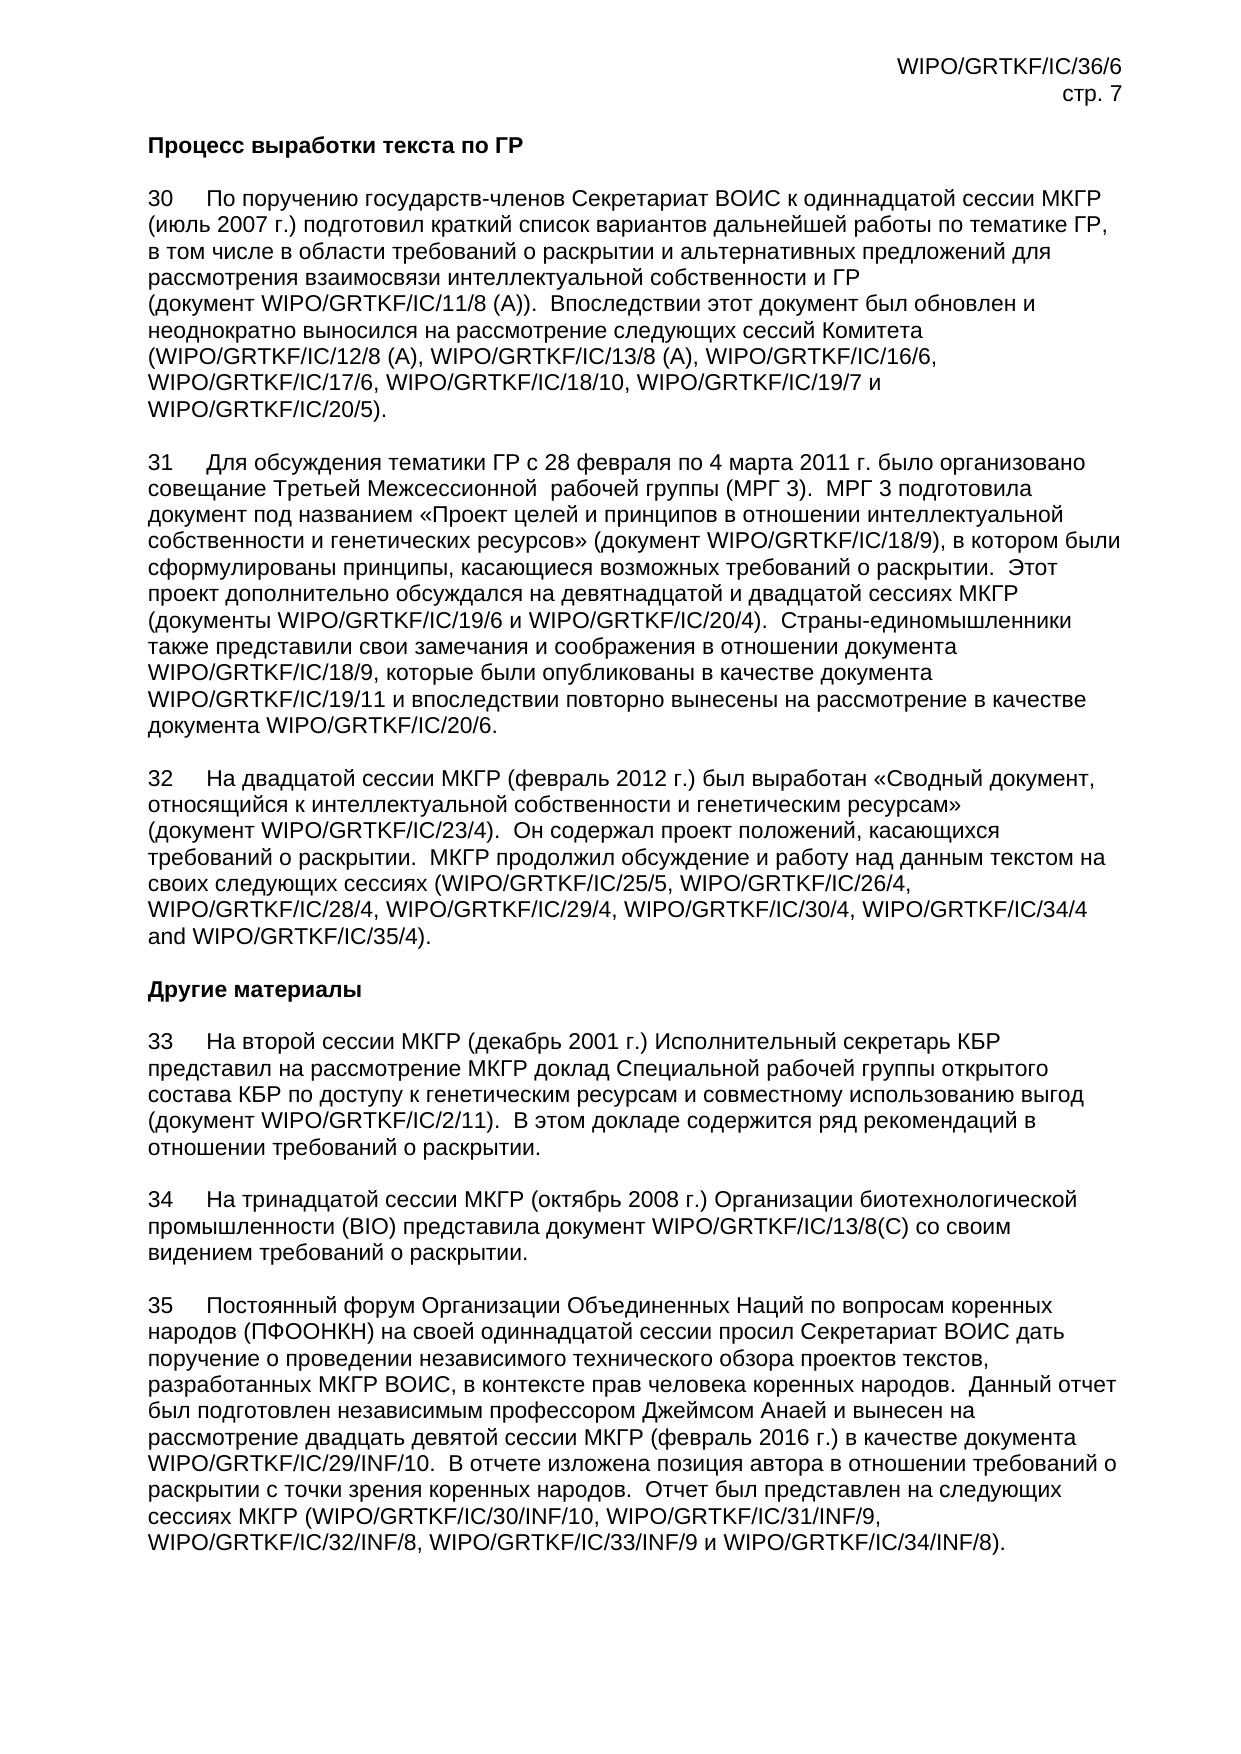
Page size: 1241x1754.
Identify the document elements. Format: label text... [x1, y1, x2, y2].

text Процесс выработки текста по ГР [148, 132, 1122, 158]
text Постоянный форум Организации Объединенных Наций по вопросам коренных народов (ПФООНКН) на своей одиннадцатой сессии просил Секретариат ВОИС дать поручение о проведении независимого технического обзора проектов текстов, разработанных МКГР ВОИС, в контексте прав человека коренных народов. Данный отчет был подготовлен независимым профессором Джеймсом Анаей и вынесен на рассмотрение двадцать девятой сессии МКГР (февраль 2016 г.) в качестве документа WIPO/GRTKF/IC/29/INF/10. В отчете изложена позиция автора в отношении требований о раскрытии с точки зрения коренных народов. Отчет был представлен на следующих сессиях МКГР (WIPO/GRTKF/IC/30/INF/10, WIPO/GRTKF/IC/31/INF/9, WIPO/GRTKF/IC/32/INF/8, WIPO/GRTKF/IC/33/INF/9 и WIPO/GRTKF/IC/34/INF/8). [148, 1292, 1122, 1555]
text По поручению государств-членов Секретариат ВОИС к одиннадцатой сессии МКГР (июль 2007 г.) подготовил краткий список вариантов дальнейшей работы по тематике ГР, в том числе в области требований о раскрытии и альтернативных предложений для рассмотрения взаимосвязи интеллектуальной собственности и ГР (документ WIPO/GRTKF/IC/11/8 (A)). Впоследствии этот документ был обновлен и неоднократно выносился на рассмотрение следующих сессий Комитета (WIPO/GRTKF/IC/12/8 (A), WIPO/GRTKF/IC/13/8 (A), WIPO/GRTKF/IC/16/6, WIPO/GRTKF/IC/17/6, WIPO/GRTKF/IC/18/10, WIPO/GRTKF/IC/19/7 и WIPO/GRTKF/IC/20/5). [148, 185, 1122, 422]
text На тринадцатой сессии МКГР (октябрь 2008 г.) Организации биотехнологической промышленности (BIO) представила документ WIPO/GRTKF/IC/13/8(C) со своим видением требований о раскрытии. [148, 1186, 1122, 1265]
text Другие материалы [148, 976, 1122, 1002]
text На двадцатой сессии МКГР (февраль 2012 г.) был выработан «Сводный документ, относящийся к интеллектуальной собственности и генетическим ресурсам» (документ WIPO/GRTKF/IC/23/4). Он содержал проект положений, касающихся требований о раскрытии. МКГР продолжил обсуждение и работу над данным текстом на своих следующих сессиях (WIPO/GRTKF/IC/25/5, WIPO/GRTKF/IC/26/4, WIPO/GRTKF/IC/28/4, WIPO/GRTKF/IC/29/4, WIPO/GRTKF/IC/30/4, WIPO/GRTKF/IC/34/4 and WIPO/GRTKF/IC/35/4). [148, 765, 1122, 949]
text На второй сессии МКГР (декабрь 2001 г.) Исполнительный секретарь КБР представил на рассмотрение МКГР доклад Специальной рабочей группы открытого состава КБР по доступу к генетическим ресурсам и совместному использованию выгод (документ WIPO/GRTKF/IC/2/11). В этом докладе содержится ряд рекомендаций в отношении требований о раскрытии. [148, 1028, 1122, 1160]
text Для обсуждения тематики ГР с 28 февраля по 4 марта 2011 г. было организовано совещание Третьей Межсессионной рабочей группы (МРГ 3). МРГ 3 подготовила документ под названием «Проект целей и принципов в отношении интеллектуальной собственности и генетических ресурсов» (документ WIPO/GRTKF/IC/18/9), в котором были сформулированы принципы, касающиеся возможных требований о раскрытии. Этот проект дополнительно обсуждался на девятнадцатой и двадцатой сессиях МКГР (документы WIPO/GRTKF/IC/19/6 и WIPO/GRTKF/IC/20/4). Страны-единомышленники также представили свои замечания и соображения в отношении документа WIPO/GRTKF/IC/18/9, которые были опубликованы в качестве документа WIPO/GRTKF/IC/19/11 и впоследствии повторно вынесены на рассмотрение в качестве документа WIPO/GRTKF/IC/20/6. [148, 448, 1122, 738]
